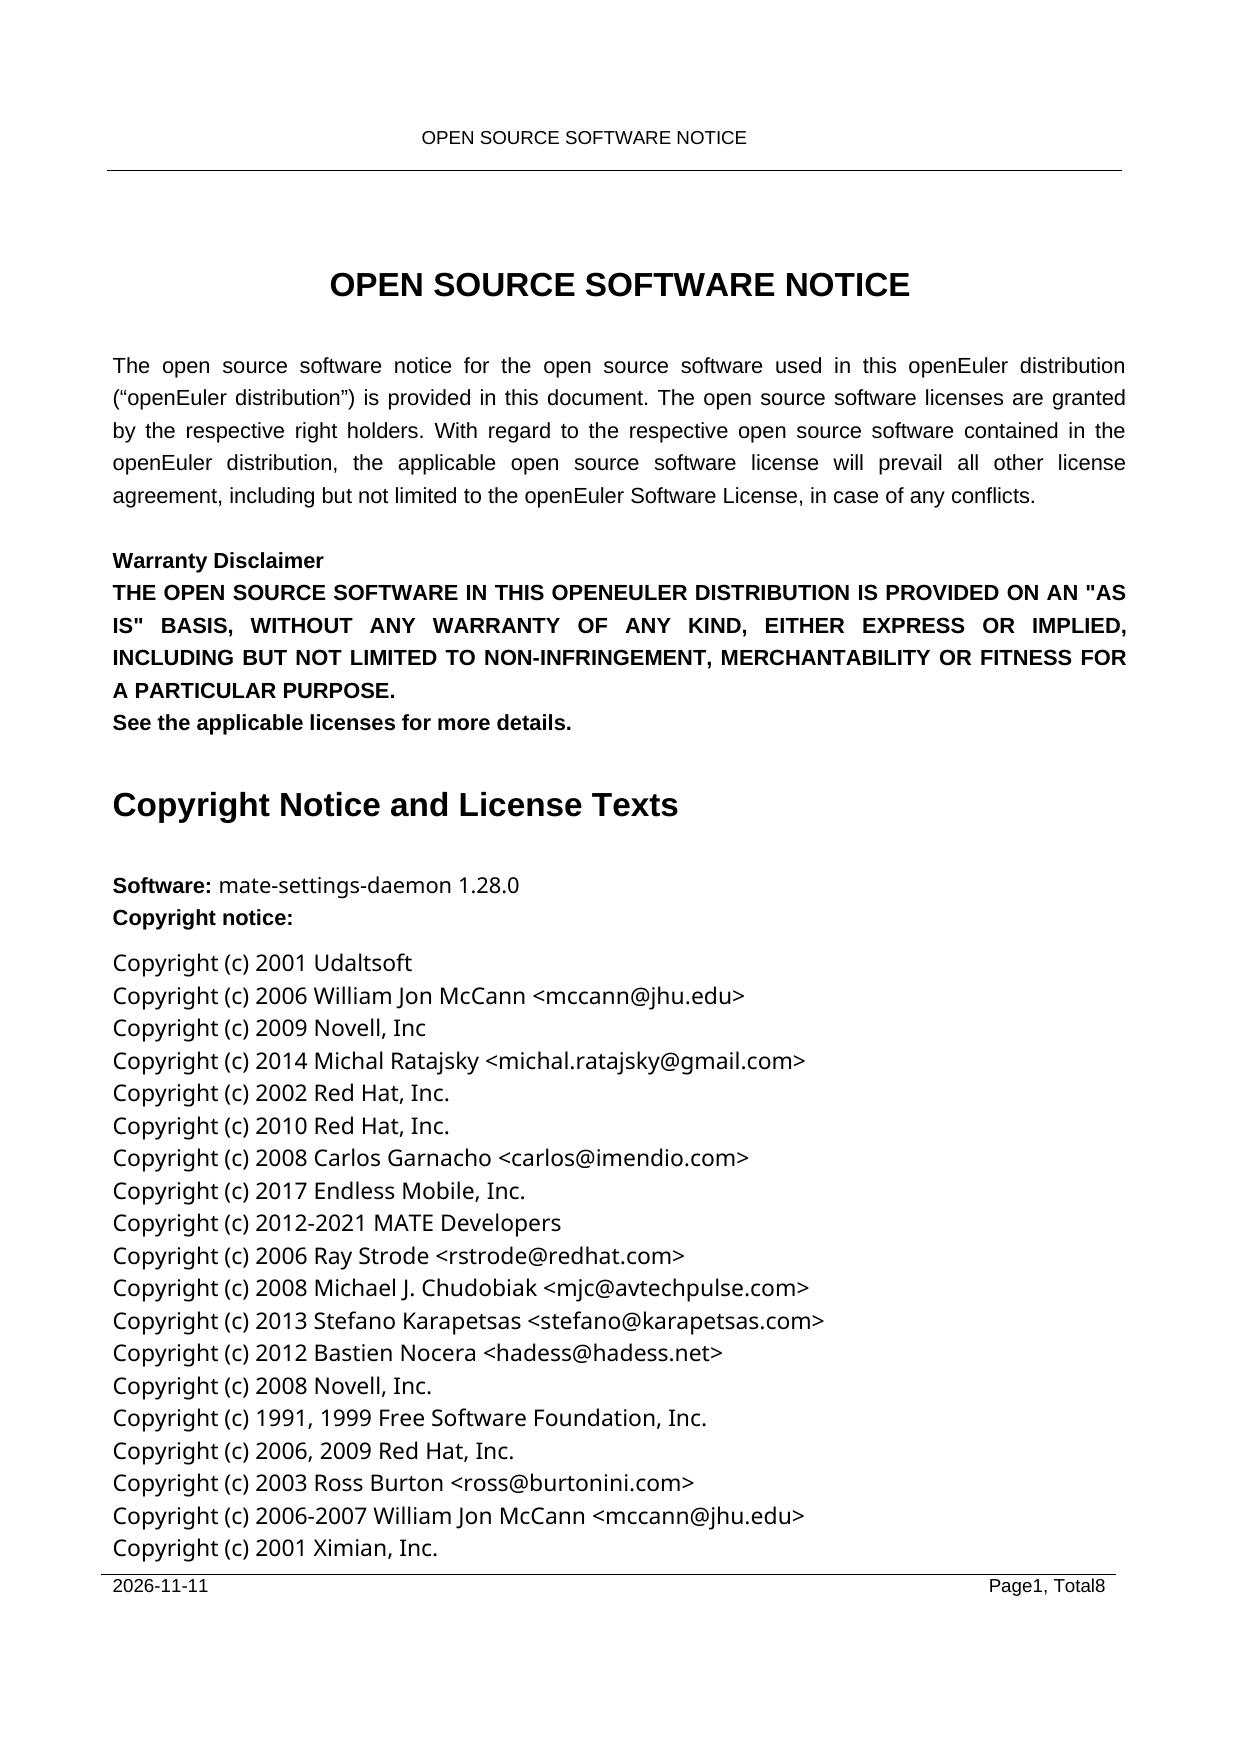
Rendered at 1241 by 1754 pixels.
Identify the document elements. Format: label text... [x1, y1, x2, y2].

text Copyright notice: [112, 901, 1128, 934]
text The open source software notice for the open source software used in this openEuler distribution (“openEuler distribution”) is provided in this document. The open source software licenses are granted by the respective right holders. With regard to the respective open source software contained in the openEuler distribution, the applicable open source software license will prevail all other license agreement, including but not limited to the openEuler Software License, in case of any conflicts. [112, 349, 1128, 511]
text OPEN SOURCE SOFTWARE NOTICE [112, 251, 1128, 316]
title Software: mate-settings-daemon 1.28.0 [112, 869, 1128, 901]
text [112, 947, 1128, 1564]
text Warranty Disclaimer [112, 544, 1128, 576]
text Copyright Notice and License Texts [112, 771, 1128, 836]
text THE OPEN SOURCE SOFTWARE IN THIS OPENEULER DISTRIBUTION IS PROVIDED ON AN "AS IS" BASIS, WITHOUT ANY WARRANTY OF ANY KIND, EITHER EXPRESS OR IMPLIED, INCLUDING BUT NOT LIMITED TO NON-INFRINGEMENT, MERCHANTABILITY OR FITNESS FOR A PARTICULAR PURPOSE. See the applicable licenses for more details. [112, 576, 1128, 739]
